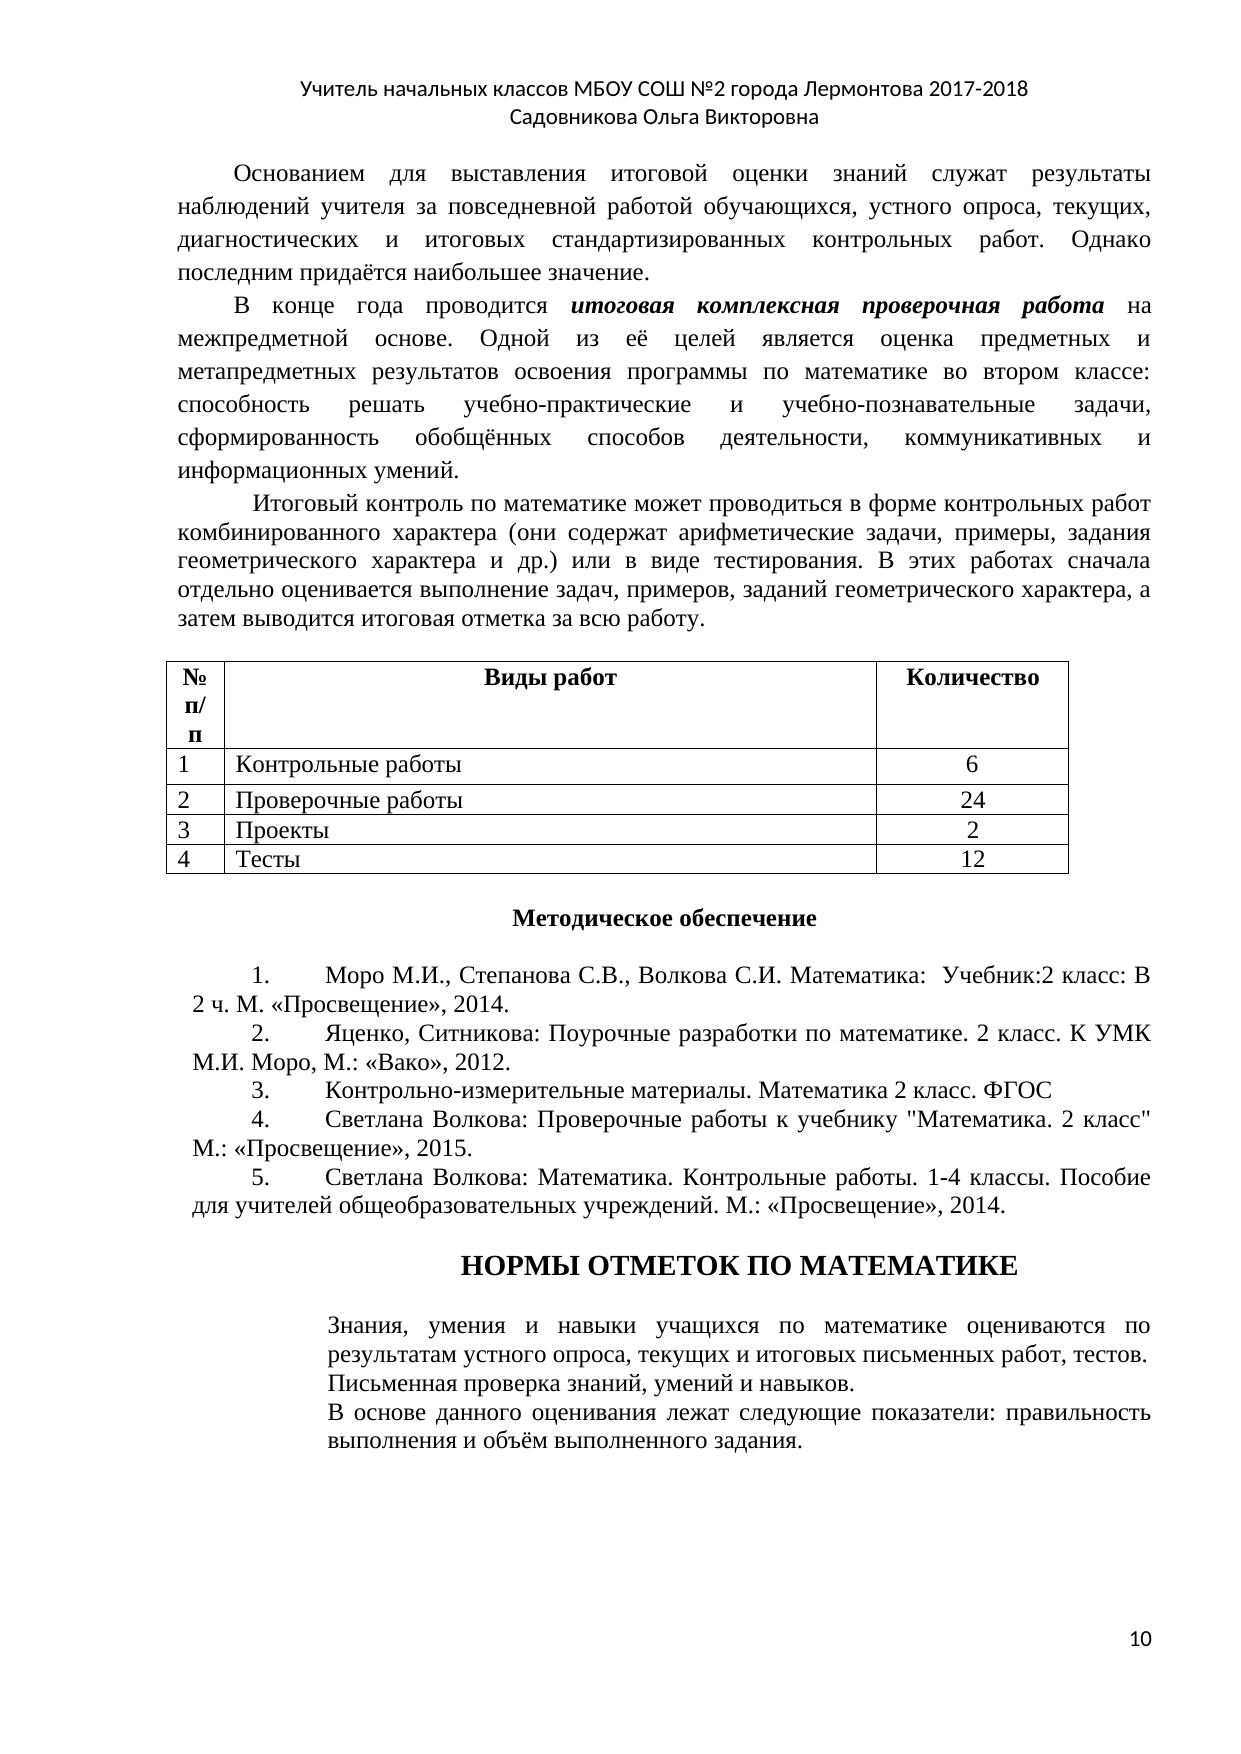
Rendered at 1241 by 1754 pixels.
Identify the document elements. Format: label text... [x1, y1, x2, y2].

table_cell 1 [167, 749, 224, 784]
list Яценко, Ситникова: Поурочные разработки по математике. 2 класс. К УМК М.И. Моро, М.: «Вако», 2012. [192, 1018, 1152, 1076]
list Контрольно-измерительные материалы. Математика 2 класс. ФГОС [192, 1076, 1152, 1104]
table_header Количество [877, 662, 1068, 748]
table_cell 12 [877, 845, 1068, 873]
list В основе данного оценивания лежат следующие показатели: правильность выполнения и объём выполненного задания. [327, 1397, 1152, 1454]
table_cell 3 [167, 815, 224, 843]
table_cell Проверочные работы [225, 785, 876, 814]
table_header Виды работ [225, 662, 876, 748]
list Письменная проверка знаний, умений и навыков. [327, 1368, 1152, 1397]
list НОРМЫ ОТМЕТОК ПО МАТЕМАТИКЕ [327, 1248, 1152, 1282]
text В конце года проводится итоговая комплексная проверочная работа на межпредметной основе. Одной из её целей является оценка предметных и метапредметных результатов освоения программы по математике во втором классе: способность решать учебно-практические и учебно-познавательные задачи, сформированность обобщённых способов деятельности, коммуникативных и информационных умений. [177, 290, 1152, 484]
list Знания, умения и навыки учащихся по математике оцениваются по результатам устного опроса, текущих и итоговых письменных работ, тестов. [327, 1310, 1152, 1368]
list Моро М.И., Степанова С.В., Волкова С.И. Математика: Учебник:2 класс: В 2 ч. М. «Просвещение», 2014. [192, 961, 1152, 1018]
text Основанием для выставления итоговой оценки знаний служат результаты наблюдений учителя за повседневной работой обучающихся, устного опроса, текущих, диагностических и итоговых стандартизированных контрольных работ. Однако последним придаётся наибольшее значение. [177, 158, 1152, 286]
text Итоговый контроль по математике может проводиться в форме контрольных работ комбинированного характера (они содержат арифметические задачи, примеры, задания геометрического характера и др.) или в виде тестирования. В этих работах сначала отдельно оценивается выполнение задач, примеров, заданий геометрического характера, а затем выводится итоговая отметка за всю работу. [177, 488, 1152, 632]
table_cell Контрольные работы [225, 749, 876, 784]
list Светлана Волкова: Проверочные работы к учебнику "Математика. 2 класс" М.: «Просвещение», 2015. [192, 1104, 1152, 1162]
table_cell 6 [877, 749, 1068, 784]
table_cell 2 [167, 785, 224, 814]
list Светлана Волкова: Математика. Контрольные работы. 1-4 классы. Пособие для учителей общеобразовательных учреждений. М.: «Просвещение», 2014. [192, 1162, 1152, 1219]
table_cell Проекты [225, 815, 876, 843]
table_cell 24 [877, 785, 1068, 814]
table_cell Тесты [225, 845, 876, 873]
text Методическое обеспечение [177, 903, 1152, 932]
table_cell 4 [167, 845, 224, 873]
table_cell 2 [877, 815, 1068, 843]
table_header № п/п [167, 662, 224, 748]
